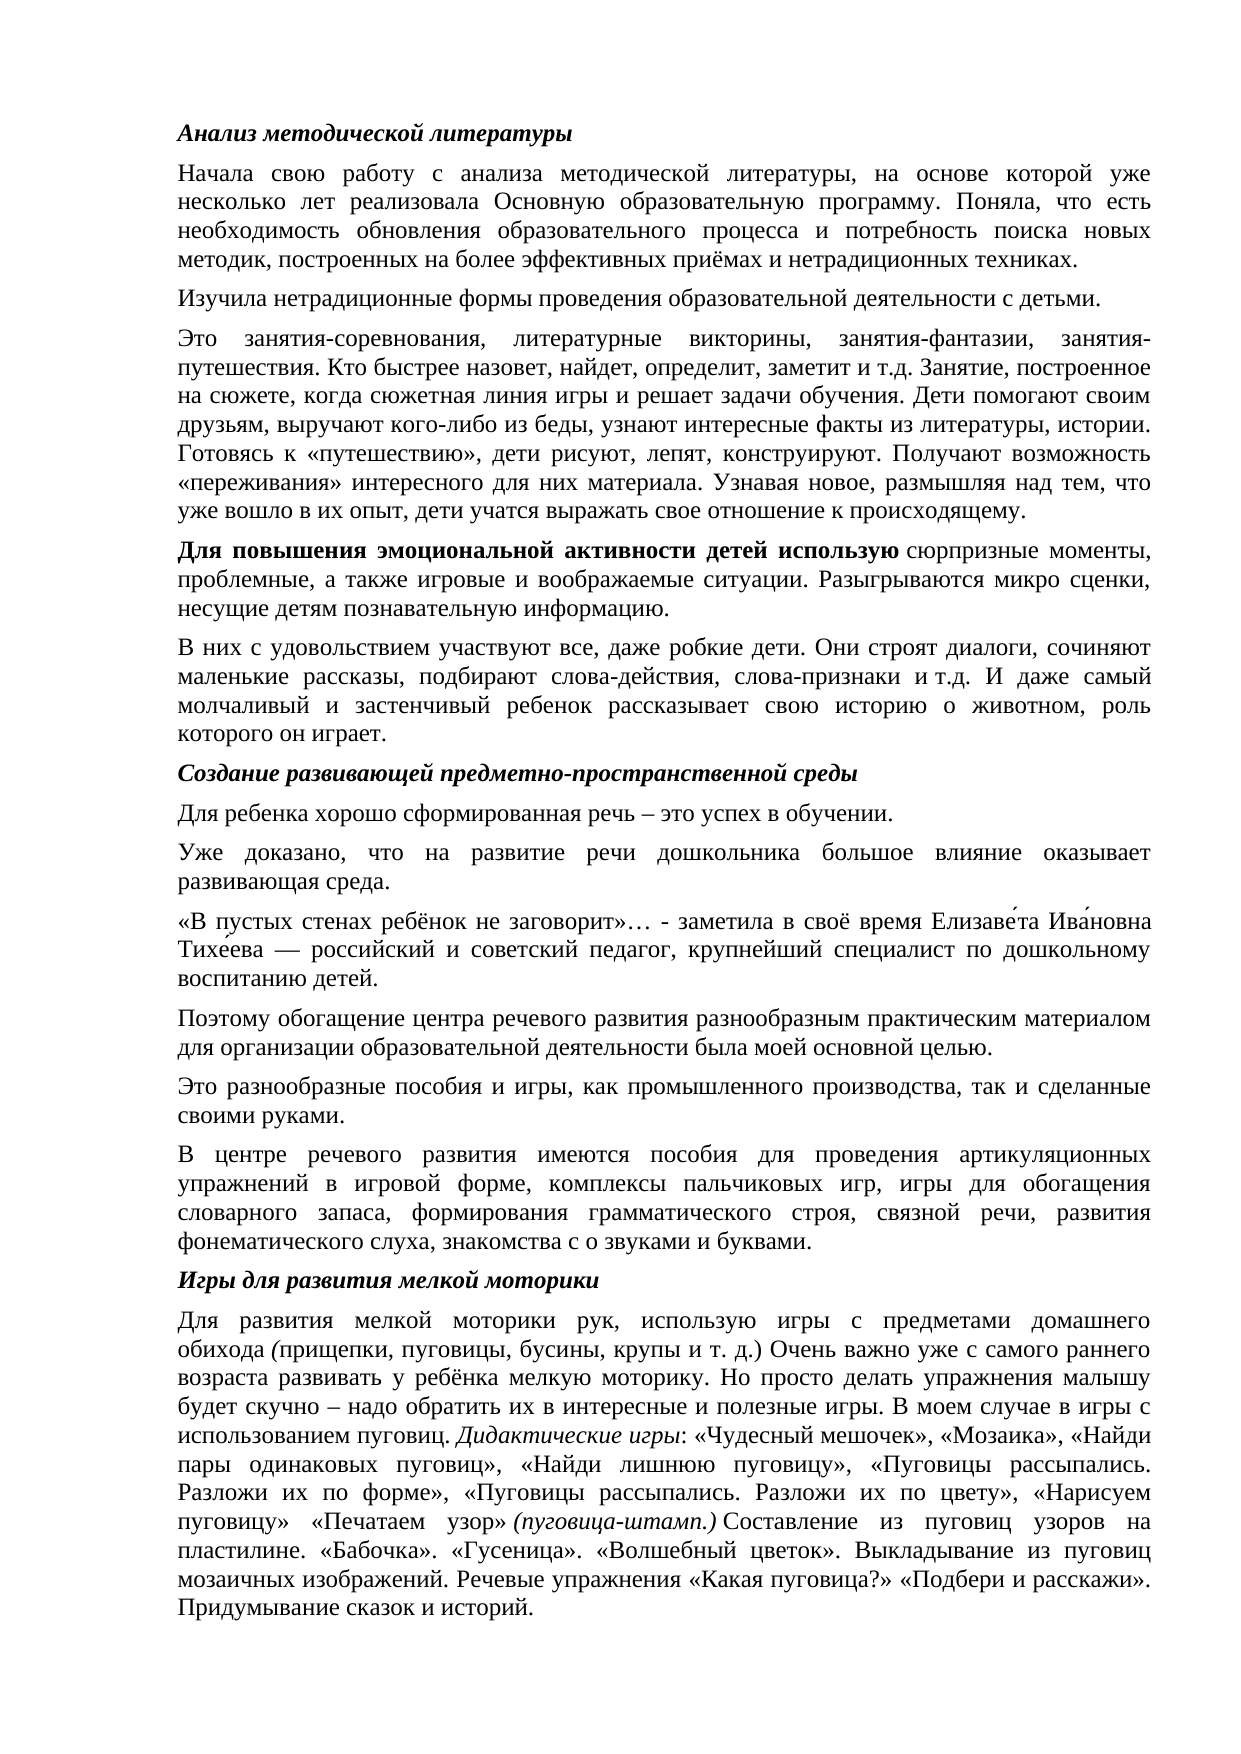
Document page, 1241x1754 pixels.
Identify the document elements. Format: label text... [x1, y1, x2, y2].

text Начала свою работу с анализа методической литературы, на основе которой уже несколько лет реализовала Основную образовательную программу. Поняла, что есть необходимость обновления образовательного процесса и потребность поиска новых методик, построенных на более эффективных приёмах и нетрадиционных техниках. [177, 158, 1152, 273]
text Для ребенка хорошо сформированная речь – это успех в обучении. [177, 798, 1152, 826]
text Игры для развития мелкой моторики [177, 1265, 1152, 1294]
text Изучила нетрадиционные формы проведения образовательной деятельности с детьми. [177, 283, 1152, 312]
text Для повышения эмоциональной активности детей использую сюрпризные моменты, проблемные, а также игровые и воображаемые ситуации. Разыгрываются микро сценки, несущие детям познавательную информацию. [177, 535, 1152, 621]
text Поэтому обогащение центра речевого развития разнообразным практическим материалом для организации образовательной деятельности была моей основной целью. [177, 1003, 1152, 1060]
text Уже доказано, что на развитие речи дошкольника большое влияние оказывает развивающая среда. [177, 837, 1152, 895]
text «В пустых стенах ребёнок не заговорит»… - заметила в своё время Елизаве́та Ива́новна Тихе́ева — российский и советский педагог, крупнейший специалист по дошкольному воспитанию детей. [177, 906, 1152, 992]
text Анализ методической литературы [177, 118, 1152, 147]
text Это разнообразные пособия и игры, как промышленного производства, так и сделанные своими руками. [177, 1071, 1152, 1129]
text В центре речевого развития имеются пособия для проведения артикуляционных упражнений в игровой форме, комплексы пальчиковых игр, игры для обогащения словарного запаса, формирования грамматического строя, связной речи, развития фонематического слуха, знакомства с о звуками и буквами. [177, 1139, 1152, 1254]
text Создание развивающей предметно-пространственной среды [177, 758, 1152, 787]
text Это занятия-соревнования, литературные викторины, занятия-фантазии, занятия-путешествия. Кто быстрее назовет, найдет, определит, заметит и т.д. Занятие, построенное на сюжете, когда сюжетная линия игры и решает задачи обучения. Дети помогают своим друзьям, выручают кого-либо из беды, узнают интересные факты из литературы, истории. Готовясь к «путешествию», дети рисуют, лепят, конструируют. Получают возможность «переживания» интересного для них материала. Узнавая новое, размышляя над тем, что уже вошло в их опыт, дети учатся выражать свое отношение к происходящему. [177, 323, 1152, 524]
text Для развития мелкой моторики рук, использую игры с предметами домашнего обихода (прищепки, пуговицы, бусины, крупы и т. д.) Очень важно уже с самого раннего возраста развивать у ребёнка мелкую моторику. Но просто делать упражнения малышу будет скучно – надо обратить их в интересные и полезные игры. В моем случае в игры с использованием пуговиц. Дидактические игры: «Чудесный мешочек», «Мозаика», «Найди пары одинаковых пуговиц», «Найди лишнюю пуговицу», «Пуговицы рассыпались. Разложи их по форме», «Пуговицы рассыпались. Разложи их по цвету», «Нарисуем пуговицу» «Печатаем узор» (пуговица-штамп.) Составление из пуговиц узоров на пластилине. «Бабочка». «Гусеница». «Волшебный цветок». Выкладывание из пуговиц мозаичных изображений. Речевые упражнения «Какая пуговица?» «Подбери и расскажи». Придумывание сказок и историй. [177, 1305, 1152, 1621]
text В них с удовольствием участвуют все, даже робкие дети. Они строят диалоги, сочиняют маленькие рассказы, подбирают слова-действия, слова-признаки и т.д. И даже самый молчаливый и застенчивый ребенок рассказывает свою историю о животном, роль которого он играет. [177, 632, 1152, 747]
